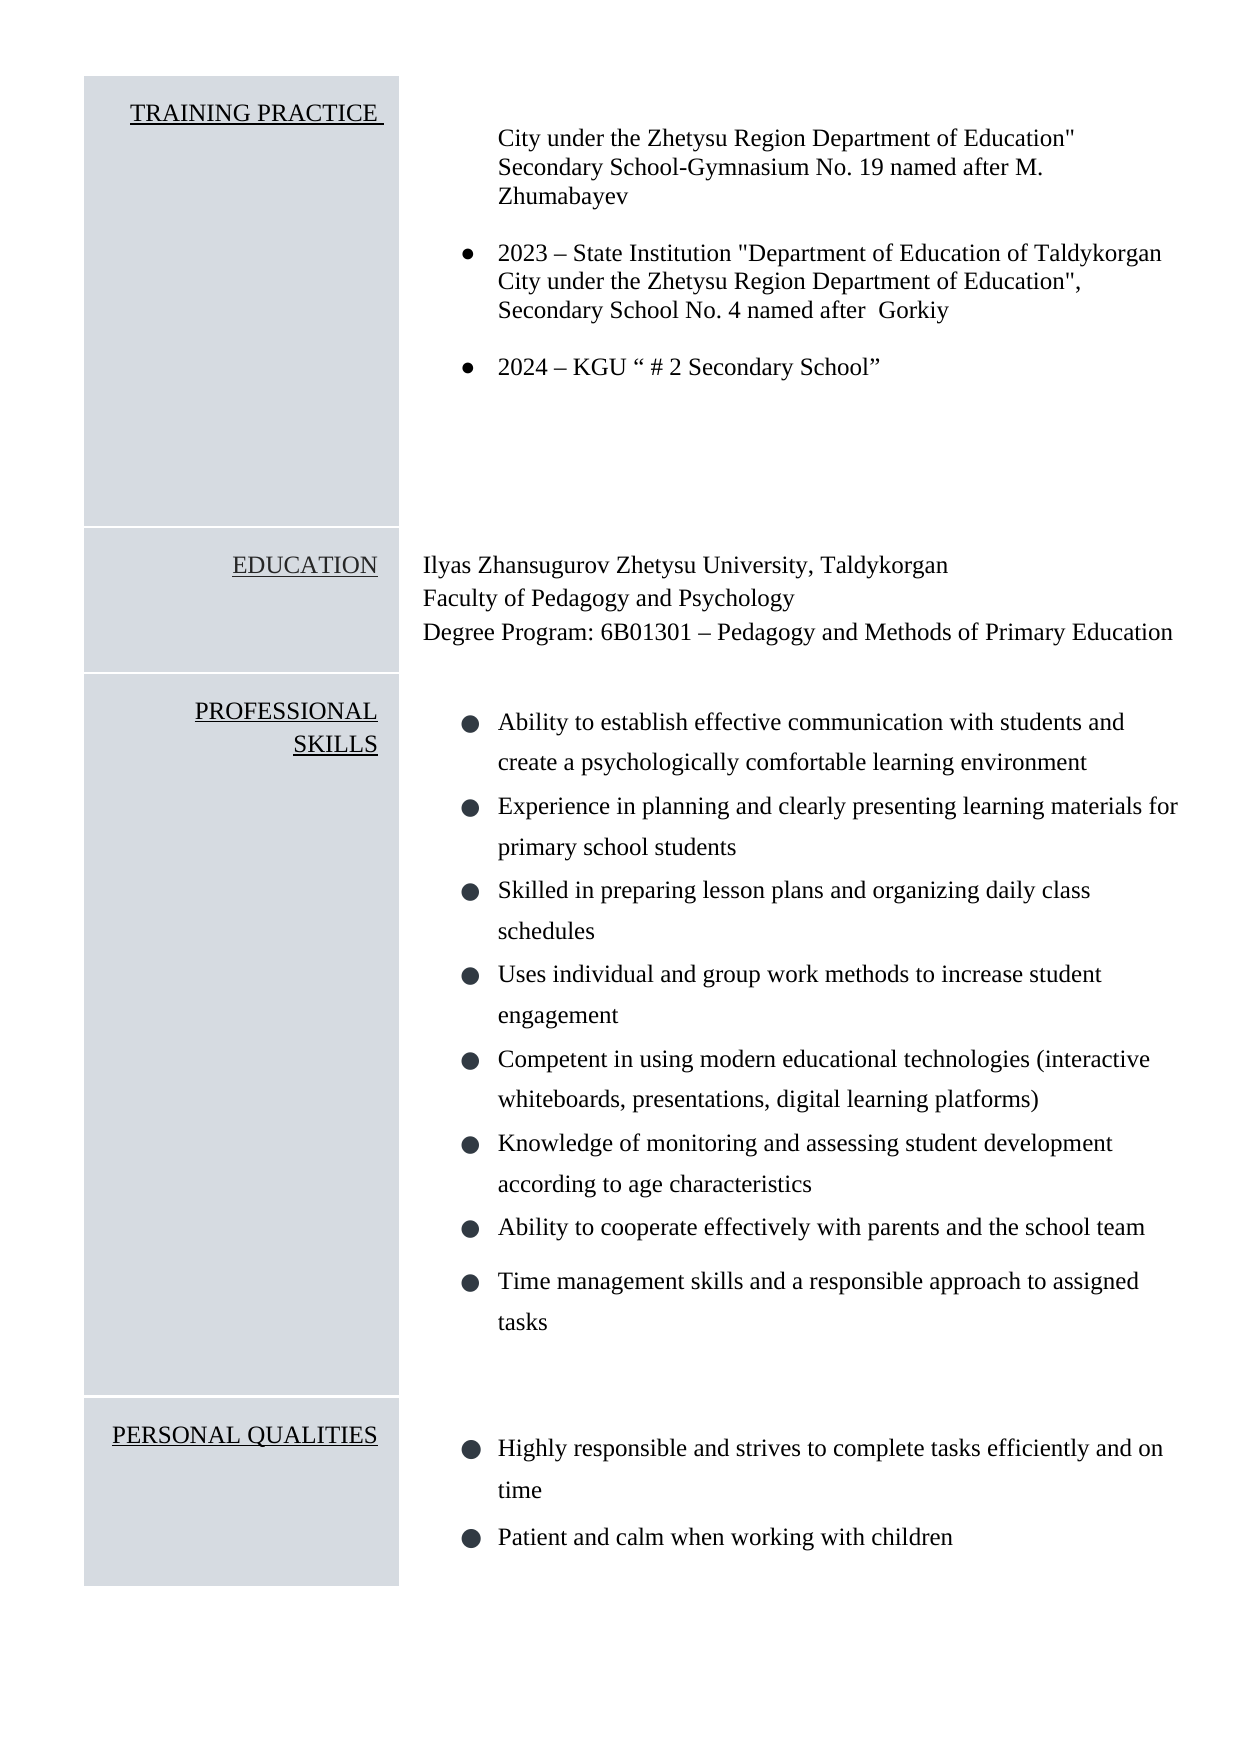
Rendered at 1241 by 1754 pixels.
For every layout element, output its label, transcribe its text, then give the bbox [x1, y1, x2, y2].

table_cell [401, 76, 1201, 526]
table_cell Ilyas Zhansugurov Zhetysu University, Taldykorgan Faculty of Pedagogy and Psychology Degree Program: 6B01301 – Pedagogy and Methods of Primary Education [401, 528, 1201, 672]
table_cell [401, 1398, 1201, 1586]
table_cell Ability to establish effective communication with students and create a psychologically comfortable learning environment Experience in planning and clearly presenting learning materials for primary school students Skilled in preparing lesson plans and organizing daily class schedules Uses individual and group work methods to increase student engagement Competent in using modern educational technologies (interactive whiteboards, presentations, digital learning platforms) Knowledge of monitoring and assessing student development according to age characteristics Ability to cooperate effectively with parents and the school team Time management skills and a responsible approach to assigned tasks [401, 674, 1201, 1395]
table_cell PERSONAL QUALITIES [84, 1398, 399, 1586]
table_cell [84, 76, 399, 526]
table_cell EDUCATION [84, 528, 399, 672]
table_cell PROFESSIONAL SKILLS [84, 674, 399, 1395]
